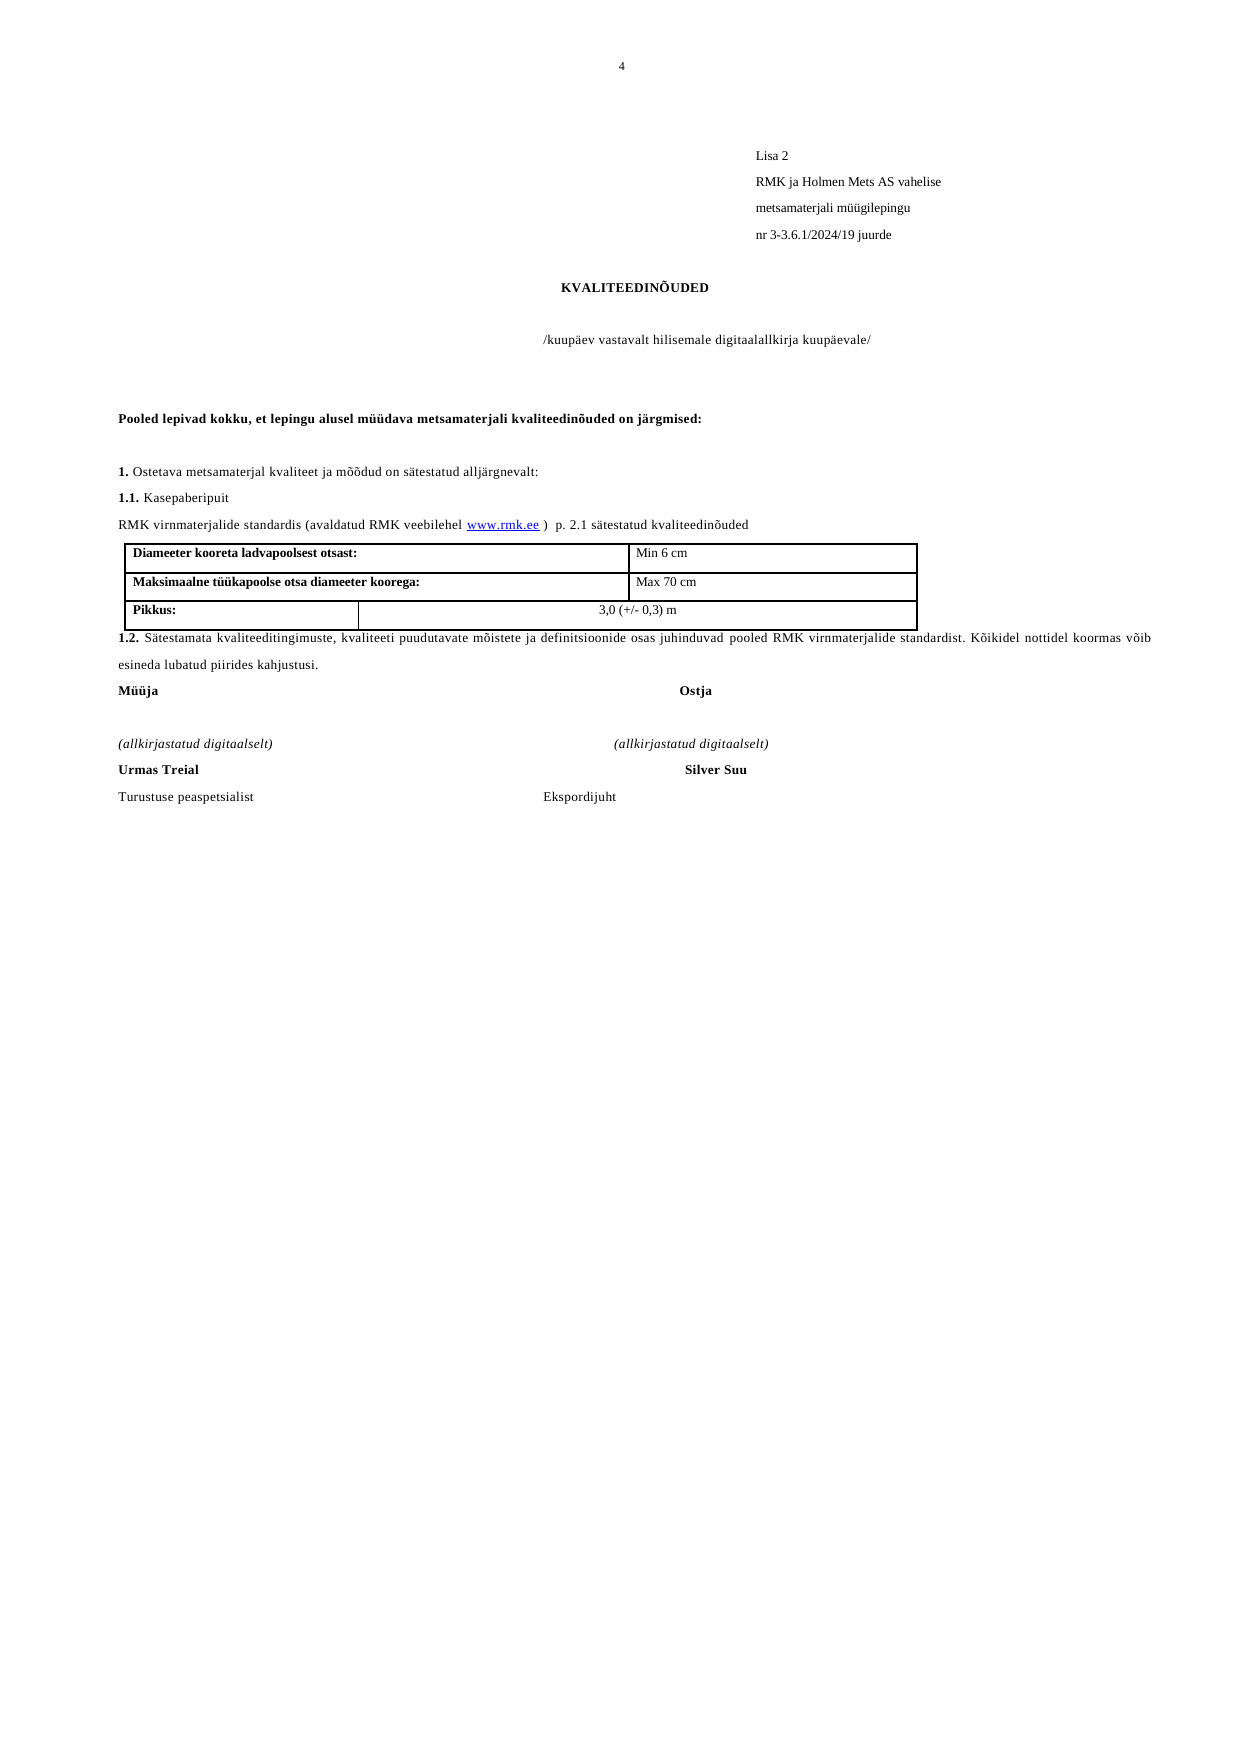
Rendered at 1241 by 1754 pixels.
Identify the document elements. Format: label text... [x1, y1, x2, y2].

text metsamaterjali müügilepingu [685, 201, 1152, 227]
text (allkirjastatud digitaalselt) (allkirjastatud digitaalselt) [118, 736, 1152, 762]
table_cell 3,0 (+/- 0,3) m [359, 602, 916, 628]
text Müüja Ostja [118, 683, 1152, 709]
table_cell Maksimaalne tüükapoolse otsa diameeter koorega: [126, 574, 628, 600]
text 1.2. Sätestamata kvaliteeditingimuste, kvaliteeti puudutavate mõistete ja definitsioonide osas juhinduvad pooled RMK virnmaterjalide standardist. Kõikidel nottidel koormas võib esineda lubatud piirides kahjustusi. [118, 631, 1152, 683]
table_header Min 6 cm [630, 545, 916, 572]
text RMK ja Holmen Mets AS vahelise [685, 174, 1152, 201]
text RMK virnmaterjalide standardis (avaldatud RMK veebilehel www.rmk.ee ) p. 2.1 sätestatud kvaliteedinõuded [118, 517, 1152, 543]
text Pooled lepivad kokku, et lepingu alusel müüdava metsamaterjali kvaliteedinõuded on järgmised: [118, 411, 1152, 438]
text Urmas Treial Silver Suu [118, 762, 1152, 789]
table_header Diameeter kooreta ladvapoolsest otsast: [126, 545, 628, 572]
text 1. Ostetava metsamaterjal kvaliteet ja mõõdud on sätestatud alljärgnevalt: [118, 464, 1152, 490]
text 1.1. Kasepaberipuit [118, 490, 1152, 517]
text Turustuse peaspetsialist Ekspordijuht [118, 789, 1152, 815]
table_cell Max 70 cm [630, 574, 916, 600]
text Lisa 2 [685, 65, 1152, 174]
text /kuupäev vastavalt hilisemale digitaalallkirja kuupäevale/ [543, 332, 1152, 359]
text KVALITEEDINÕUDED [118, 279, 1152, 306]
table_cell Pikkus: [126, 602, 358, 628]
text nr 3-3.6.1/2024/19 juurde [685, 227, 1152, 253]
